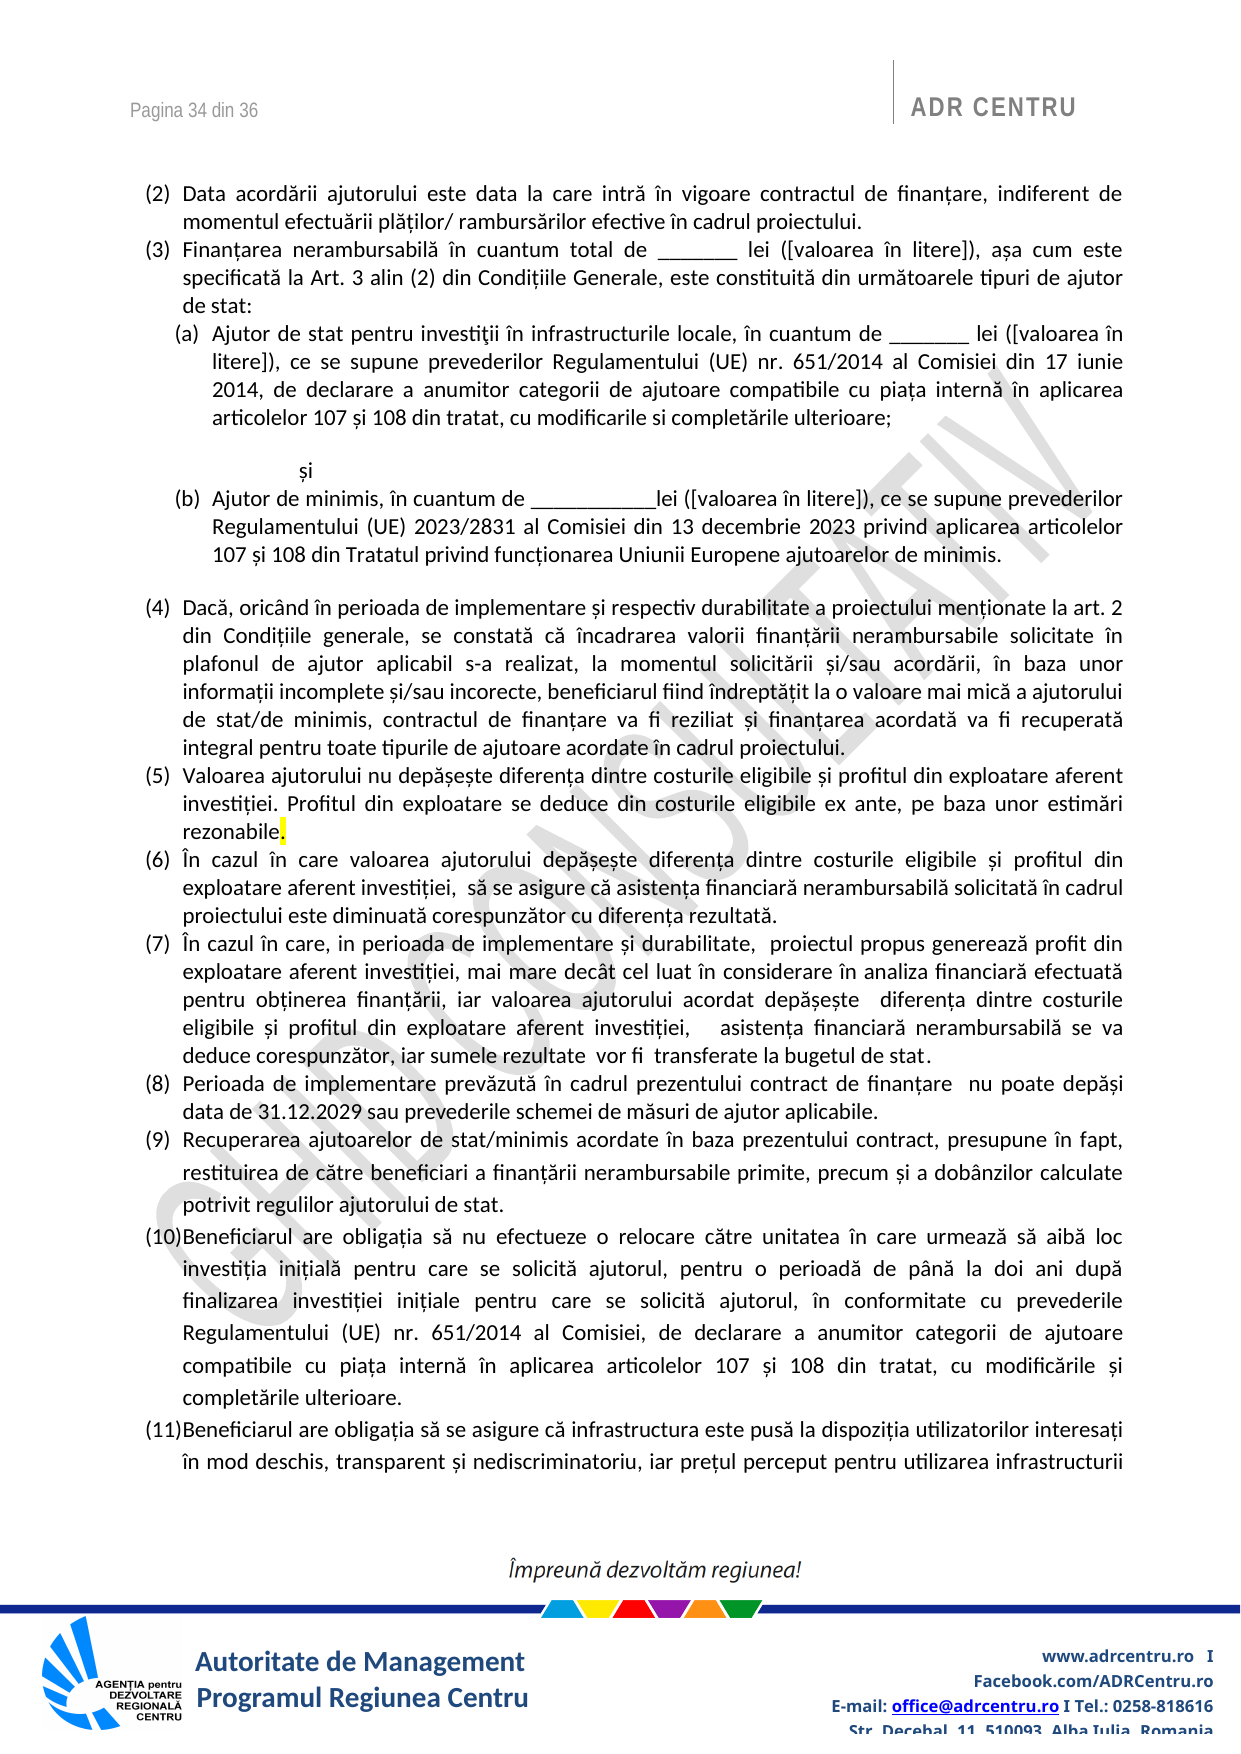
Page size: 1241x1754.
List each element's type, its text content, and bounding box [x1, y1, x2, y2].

list Beneficiarul are obligația să nu efectueze o relocare către unitatea în care urmează să aibă loc investiția inițială pentru care se solicită ajutorul, pentru o perioadă de până la doi ani după finalizarea investiției inițiale pentru care se solicită ajutorul, în conformitate cu prevederile Regulamentului (UE) nr. 651/2014 al Comisiei, de declarare a anumitor categorii de ajutoare compatibile cu piața internă în aplicarea articolelor 107 și 108 din tratat, cu modificările și completările ulterioare. [145, 1222, 1125, 1411]
list Finanțarea nerambursabilă în cuantum total de _______ lei ([valoarea în litere]), așa cum este specificată la Art. 3 alin (2) din Condițiile Generale, este constituită din următoarele tipuri de ajutor de stat: [145, 235, 1125, 319]
picture [495, 1556, 814, 1583]
list Ajutor de stat pentru investiţii în infrastructurile locale, în cuantum de _______ lei ([valoarea în litere]), ce se supune prevederilor Regulamentului (UE) nr. 651/2014 al Comisiei din 17 iunie 2014, de declarare a anumitor categorii de ajutoare compatibile cu piața internă în aplicarea articolelor 107 și 108 din tratat, cu modificarile si completările ulterioare; [174, 319, 1125, 431]
list Recuperarea ajutoarelor de stat/minimis acordate în baza prezentului contract, presupune în fapt, restituirea de către beneficiari a finanțării nerambursabile primite, precum și a dobânzilor calculate potrivit regulilor ajutorului de stat. [145, 1125, 1125, 1218]
list În cazul în care valoarea ajutorului depășește diferența dintre costurile eligibile și profitul din exploatare aferent investiției, să se asigure că asistența financiară nerambursabilă solicitată în cadrul proiectului este diminuată corespunzător cu diferența rezultată. [145, 845, 1125, 929]
picture [574, 1600, 1241, 1618]
picture [0, 1600, 550, 1730]
list Ajutor de minimis, în cuantum de ___________lei ([valoarea în litere]), ce se supune prevederilor Regulamentului (UE) 2023/2831 al Comisiei din 13 decembrie 2023 privind aplicarea articolelor 107 și 108 din Tratatul privind funcționarea Uniunii Europene ajutoarelor de minimis. [174, 484, 1125, 568]
list Data acordării ajutorului este data la care intră în vigoare contractul de finanțare, indiferent de momentul efectuării plăților/ rambursărilor efective în cadrul proiectului. [145, 179, 1125, 235]
list Perioada de implementare prevăzută în cadrul prezentului contract de finanțare nu poate depăși data de 31.12.2029 sau prevederile schemei de măsuri de ajutor aplicabile. [145, 1069, 1125, 1125]
list Dacă, oricând în perioada de implementare și respectiv durabilitate a proiectului menționate la art. 2 din Condițiile generale, se constată că încadrarea valorii finanțării nerambursabile solicitate în plafonul de ajutor aplicabil s-a realizat, la momentul solicitării și/sau acordării, în baza unor informații incomplete și/sau incorecte, beneficiarul fiind îndreptățit la o valoare mai mică a ajutorului de stat/de minimis, contractul de finanțare va fi reziliat și finanțarea acordată va fi recuperată integral pentru toate tipurile de ajutoare acordate în cadrul proiectului. [145, 593, 1125, 761]
text și [299, 456, 1125, 484]
list În cazul în care, in perioada de implementare și durabilitate, proiectul propus generează profit din exploatare aferent investiției, mai mare decât cel luat în considerare în analiza financiară efectuată pentru obținerea finanțării, iar valoarea ajutorului acordat depășește diferența dintre costurile eligibile și profitul din exploatare aferent investiției, asistența financiară nerambursabilă se va deduce corespunzător, iar sumele rezultate vor fi transferate la bugetul de stat. [145, 929, 1125, 1069]
list Valoarea ajutorului nu depășește diferența dintre costurile eligibile și profitul din exploatare aferent investiției. Profitul din exploatare se deduce din costurile eligibile ex ante, pe baza unor estimări rezonabile. [145, 761, 1125, 845]
